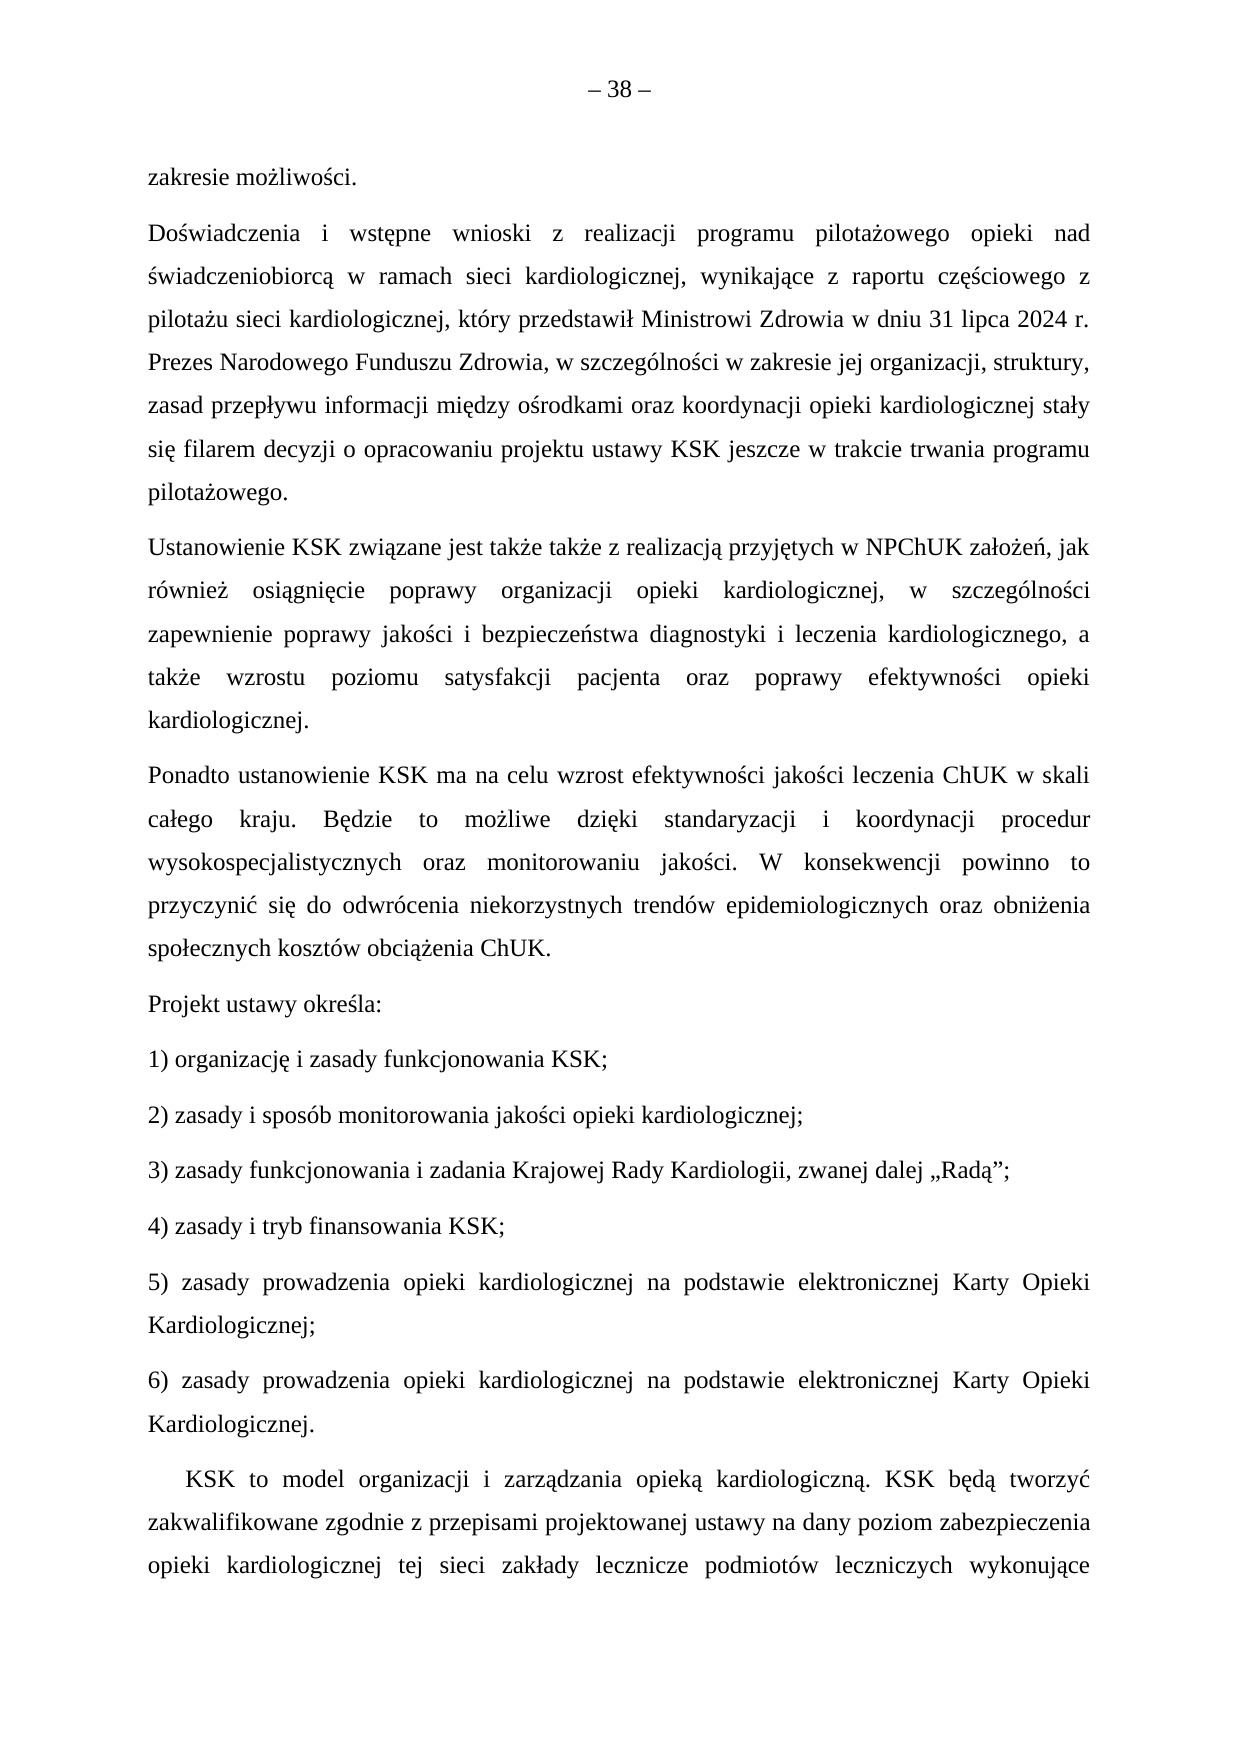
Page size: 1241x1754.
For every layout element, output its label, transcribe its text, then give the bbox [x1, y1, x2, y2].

text 1) organizację i zasady funkcjonowania KSK; [148, 1044, 1091, 1073]
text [148, 162, 1091, 191]
text 4) zasady i tryb finansowania KSK; [148, 1211, 1091, 1240]
text Doświadczenia i wstępne wnioski z realizacji programu pilotażowego opieki nad świadczeniobiorcą w ramach sieci kardiologicznej, wynikające z raportu częściowego z pilotażu sieci kardiologicznej, który przedstawił Ministrowi Zdrowia w dniu 31 lipca 2024 r. Prezes Narodowego Funduszu Zdrowia, w szczególności w zakresie jej organizacji, struktury, zasad przepływu informacji między ośrodkami oraz koordynacji opieki kardiologicznej stały się filarem decyzji o opracowaniu projektu ustawy KSK jeszcze w trakcie trwania programu pilotażowego. [148, 218, 1091, 506]
text 2) zasady i sposób monitorowania jakości opieki kardiologicznej; [148, 1100, 1091, 1129]
text 5) zasady prowadzenia opieki kardiologicznej na podstawie elektronicznej Karty Opieki Kardiologicznej; [148, 1267, 1091, 1339]
text 3) zasady funkcjonowania i zadania Krajowej Rady Kardiologii, zwanej dalej „Radą”; [148, 1156, 1091, 1184]
text Ponadto ustanowienie KSK ma na celu wzrost efektywności jakości leczenia ChUK w skali całego kraju. Będzie to możliwe dzięki standaryzacji i koordynacji procedur wysokospecjalistycznych oraz monitorowaniu jakości. W konsekwencji powinno to przyczynić się do odwrócenia niekorzystnych trendów epidemiologicznych oraz obniżenia społecznych kosztów obciążenia ChUK. [148, 761, 1091, 962]
text 6) zasady prowadzenia opieki kardiologicznej na podstawie elektronicznej Karty Opieki Kardiologicznej. [148, 1366, 1091, 1437]
text Ustanowienie KSK związane jest także także z realizacją przyjętych w NPChUK założeń, jak również osiągnięcie poprawy organizacji opieki kardiologicznej, w szczególności zapewnienie poprawy jakości i bezpieczeństwa diagnostyki i leczenia kardiologicznego, a także wzrostu poziomu satysfakcji pacjenta oraz poprawy efektywności opieki kardiologicznej. [148, 532, 1091, 734]
text Projekt ustawy określa: [148, 989, 1091, 1017]
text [148, 1464, 1091, 1579]
